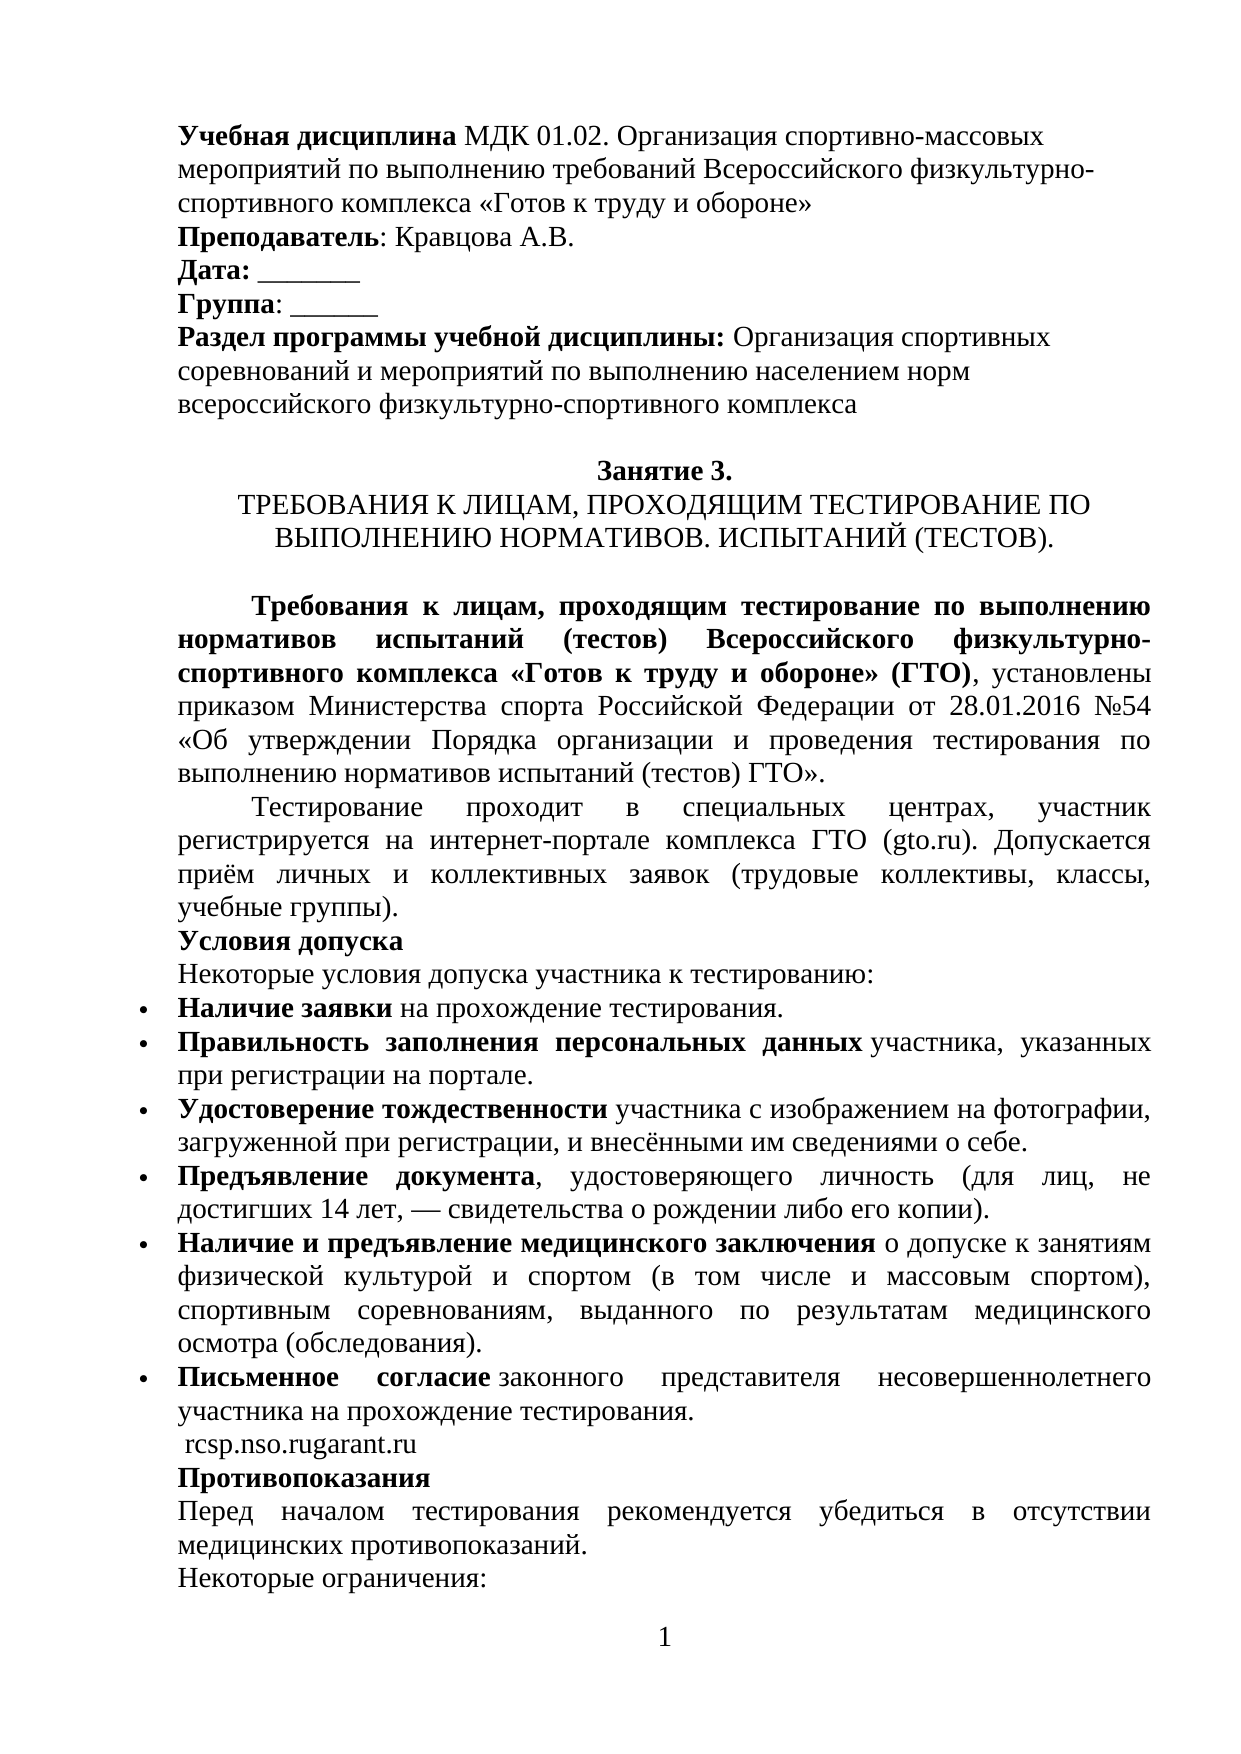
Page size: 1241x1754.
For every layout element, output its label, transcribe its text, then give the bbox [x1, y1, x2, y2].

text Тестирование проходит в специальных центрах, участник регистрируется на интернет-портале комплекса ГТО (gto.ru). Допускается приём личных и коллективных заявок (трудовые коллективы, классы, учебные группы). [177, 789, 1152, 923]
text Некоторые ограничения: [177, 1560, 1152, 1594]
list Наличие заявки на прохождение тестирования. [140, 990, 1152, 1024]
text Некоторые условия допуска участника к тестированию: [177, 957, 1152, 990]
text rcsp.nso.rugarant.ru [177, 1426, 1152, 1460]
list Предъявление документа, удостоверяющего личность (для лиц, не достигших 14 лет, — свидетельства о рождении либо его копии). [140, 1158, 1152, 1225]
text Требования к лицам, проходящим тестирование по выполнению нормативов испытаний (тестов) Всероссийского физкультурно-спортивного комплекса «Готов к труду и обороне» (ГТО), установлены приказом Министерства спорта Российской Федерации от 28.01.2016 №54 «Об утверждении Порядка организации и проведения тестирования по выполнению нормативов испытаний (тестов) ГТО». [177, 588, 1152, 789]
text Преподаватель: Кравцова А.В. [177, 219, 1152, 252]
text Противопоказания [177, 1460, 1152, 1493]
text Условия допуска [177, 923, 1152, 957]
list Письменное согласие законного представителя несовершеннолетнего участника на прохождение тестирования. [140, 1359, 1152, 1426]
text Раздел программы учебной дисциплины: Организация спортивных соревнований и мероприятий по выполнению населением норм всероссийского физкультурно-спортивного комплекса [177, 319, 1152, 420]
text Перед началом тестирования рекомендуется убедиться в отсутствии медицинских противопоказаний. [177, 1493, 1152, 1560]
text ТРЕБОВАНИЯ К ЛИЦАМ, ПРОХОДЯЩИМ ТЕСТИРОВАНИЕ ПО ВЫПОЛНЕНИЮ НОРМАТИВОВ. ИСПЫТАНИЙ (ТЕСТОВ). [177, 487, 1152, 554]
text Занятие 3. [177, 453, 1152, 487]
text Дата: _______ [177, 252, 1152, 286]
list Наличие и предъявление медицинского заключения о допуске к занятиям физической культурой и спортом (в том числе и массовым спортом), спортивным соревнованиям, выданного по результатам медицинского осмотра (обследования). [140, 1225, 1152, 1359]
list Правильность заполнения персональных данных участника, указанных при регистрации на портале. [140, 1024, 1152, 1091]
list Удостоверение тождественности участника с изображением на фотографии, загруженной при регистрации, и внесёнными им сведениями о себе. [140, 1091, 1152, 1158]
text Группа: ______ [177, 286, 1152, 319]
text Учебная дисциплина МДК 01.02. Организация спортивно-массовых мероприятий по выполнению требований Всероссийского физкультурно-спортивного комплекса «Готов к труду и обороне» [177, 118, 1152, 219]
